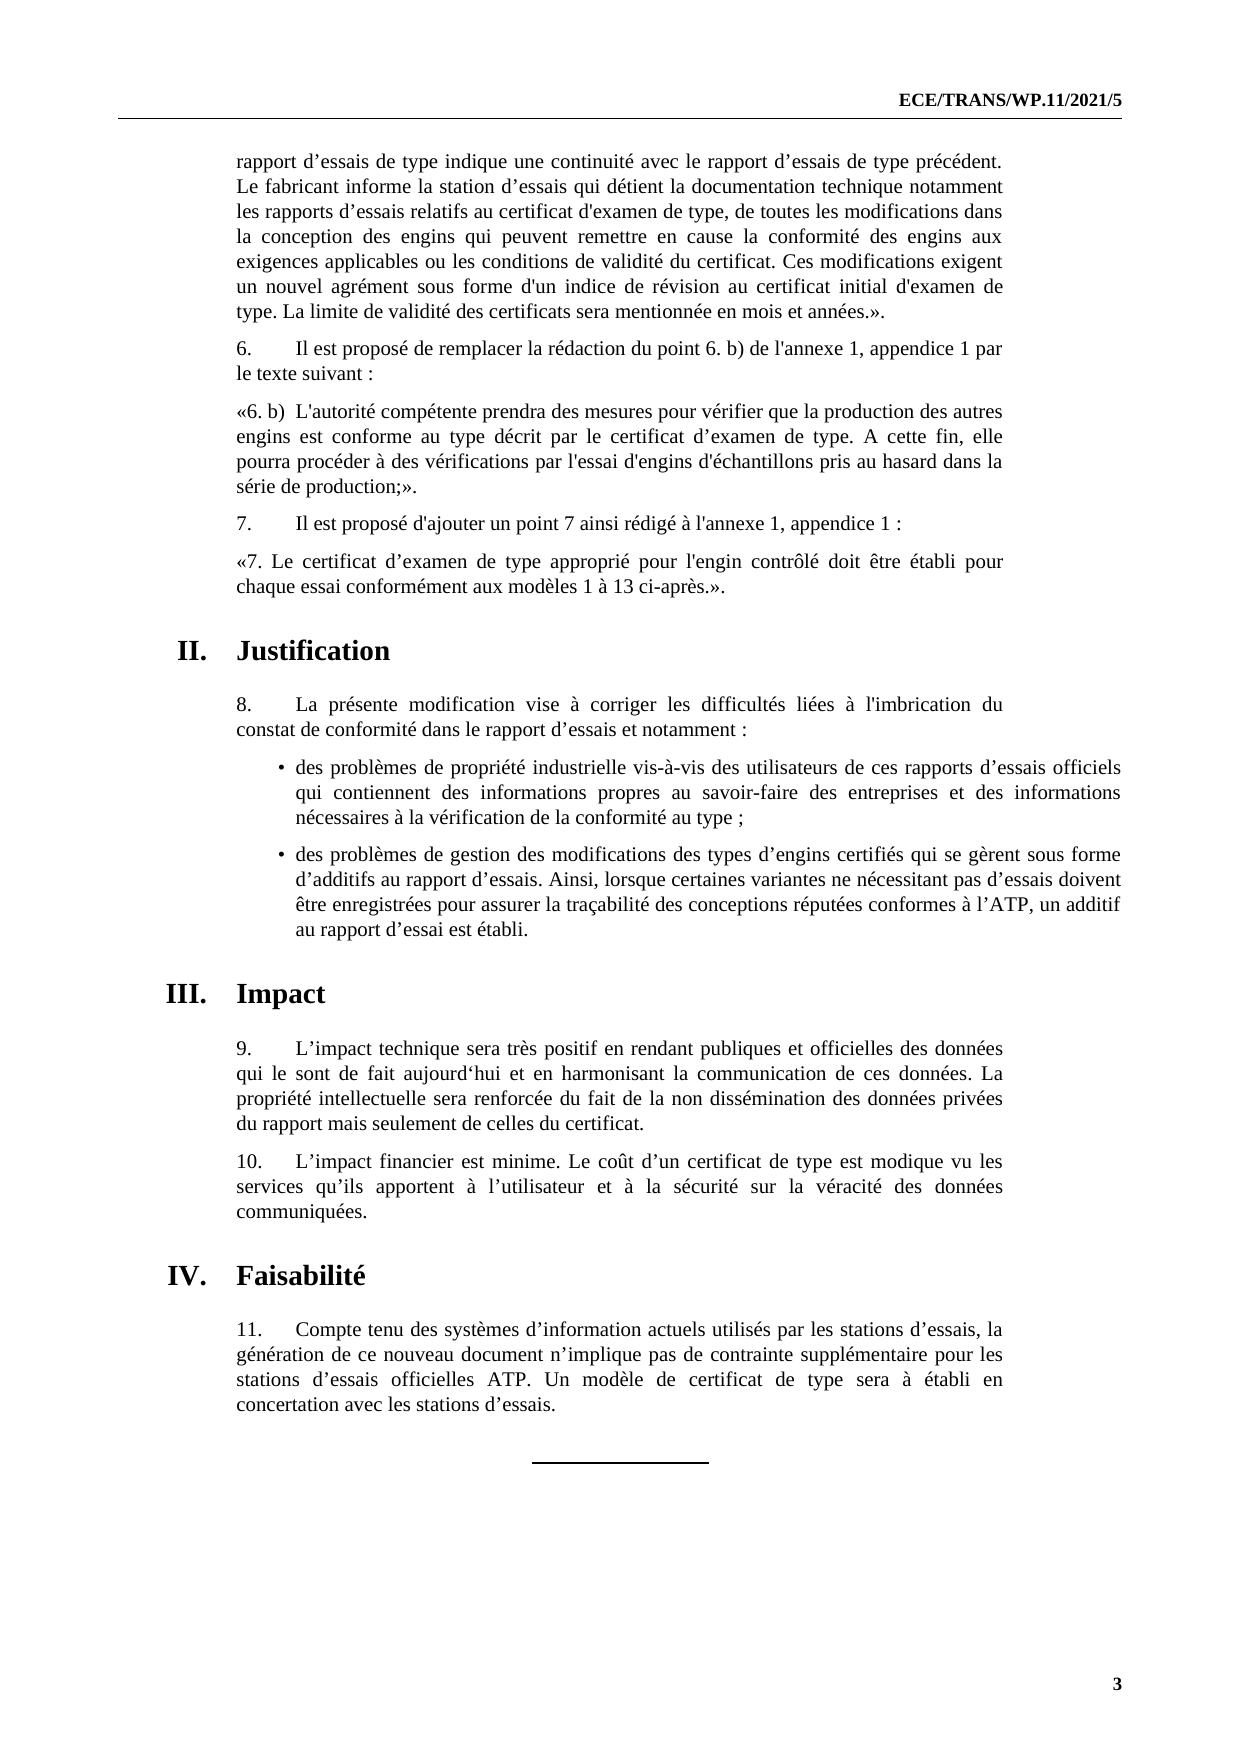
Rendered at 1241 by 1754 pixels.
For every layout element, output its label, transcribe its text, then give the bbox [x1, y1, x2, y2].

text II. Justification [118, 635, 1004, 666]
text IV. Faisabilité [118, 1260, 1004, 1291]
text 11. Compte tenu des systèmes d’information actuels utilisés par les stations d’essais, la génération de ce nouveau document n’implique pas de contrainte supplémentaire pour les stations d’essais officielles ATP. Un modèle de certificat de type sera à établi en concertation avec les stations d’essais. [236, 1316, 1004, 1416]
text 7. Il est proposé d'ajouter un point 7 ainsi rédigé à l'annexe 1, appendice 1 : [236, 510, 1004, 535]
text des problèmes de propriété industrielle vis-à-vis des utilisateurs de ces rapports d’essais officiels qui contiennent des informations propres au savoir-faire des entreprises et des informations nécessaires à la vérification de la conformité au type ; [278, 754, 1122, 829]
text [236, 148, 1004, 323]
text 9. L’impact technique sera très positif en rendant publiques et officielles des données qui le sont de fait aujourd‘hui et en harmonisant la communication de ces données. La propriété intellectuelle sera renforcée du fait de la non dissémination des données privées du rapport mais seulement de celles du certificat. [236, 1035, 1004, 1135]
text 6. Il est proposé de remplacer la rédaction du point 6. b) de l'annexe 1, appendice 1 par le texte suivant : [236, 335, 1004, 385]
text «7. Le certificat d’examen de type approprié pour l'engin contrôlé doit être établi pour chaque essai conformément aux modèles 1 à 13 ci-après.». [236, 548, 1004, 598]
text 10. L’impact financier est minime. Le coût d’un certificat de type est modique vu les services qu’ils apportent à l’utilisateur et à la sécurité sur la véracité des données communiquées. [236, 1148, 1004, 1223]
text des problèmes de gestion des modifications des types d’engins certifiés qui se gèrent sous forme d’additifs au rapport d’essais. Ainsi, lorsque certaines variantes ne nécessitant pas d’essais doivent être enregistrées pour assurer la traçabilité des conceptions réputées conformes à l’ATP, un additif au rapport d’essai est établi. [278, 841, 1122, 941]
text «6. b) L'autorité compétente prendra des mesures pour vérifier que la production des autres engins est conforme au type décrit par le certificat d’examen de type. A cette fin, elle pourra procéder à des vérifications par l'essai d'engins d'échantillons pris au hasard dans la série de production;». [236, 398, 1004, 498]
text III. Impact [118, 979, 1004, 1010]
text 8. La présente modification vise à corriger les difficultés liées à l'imbrication du constat de conformité dans le rapport d’essais et notamment : [236, 691, 1004, 741]
